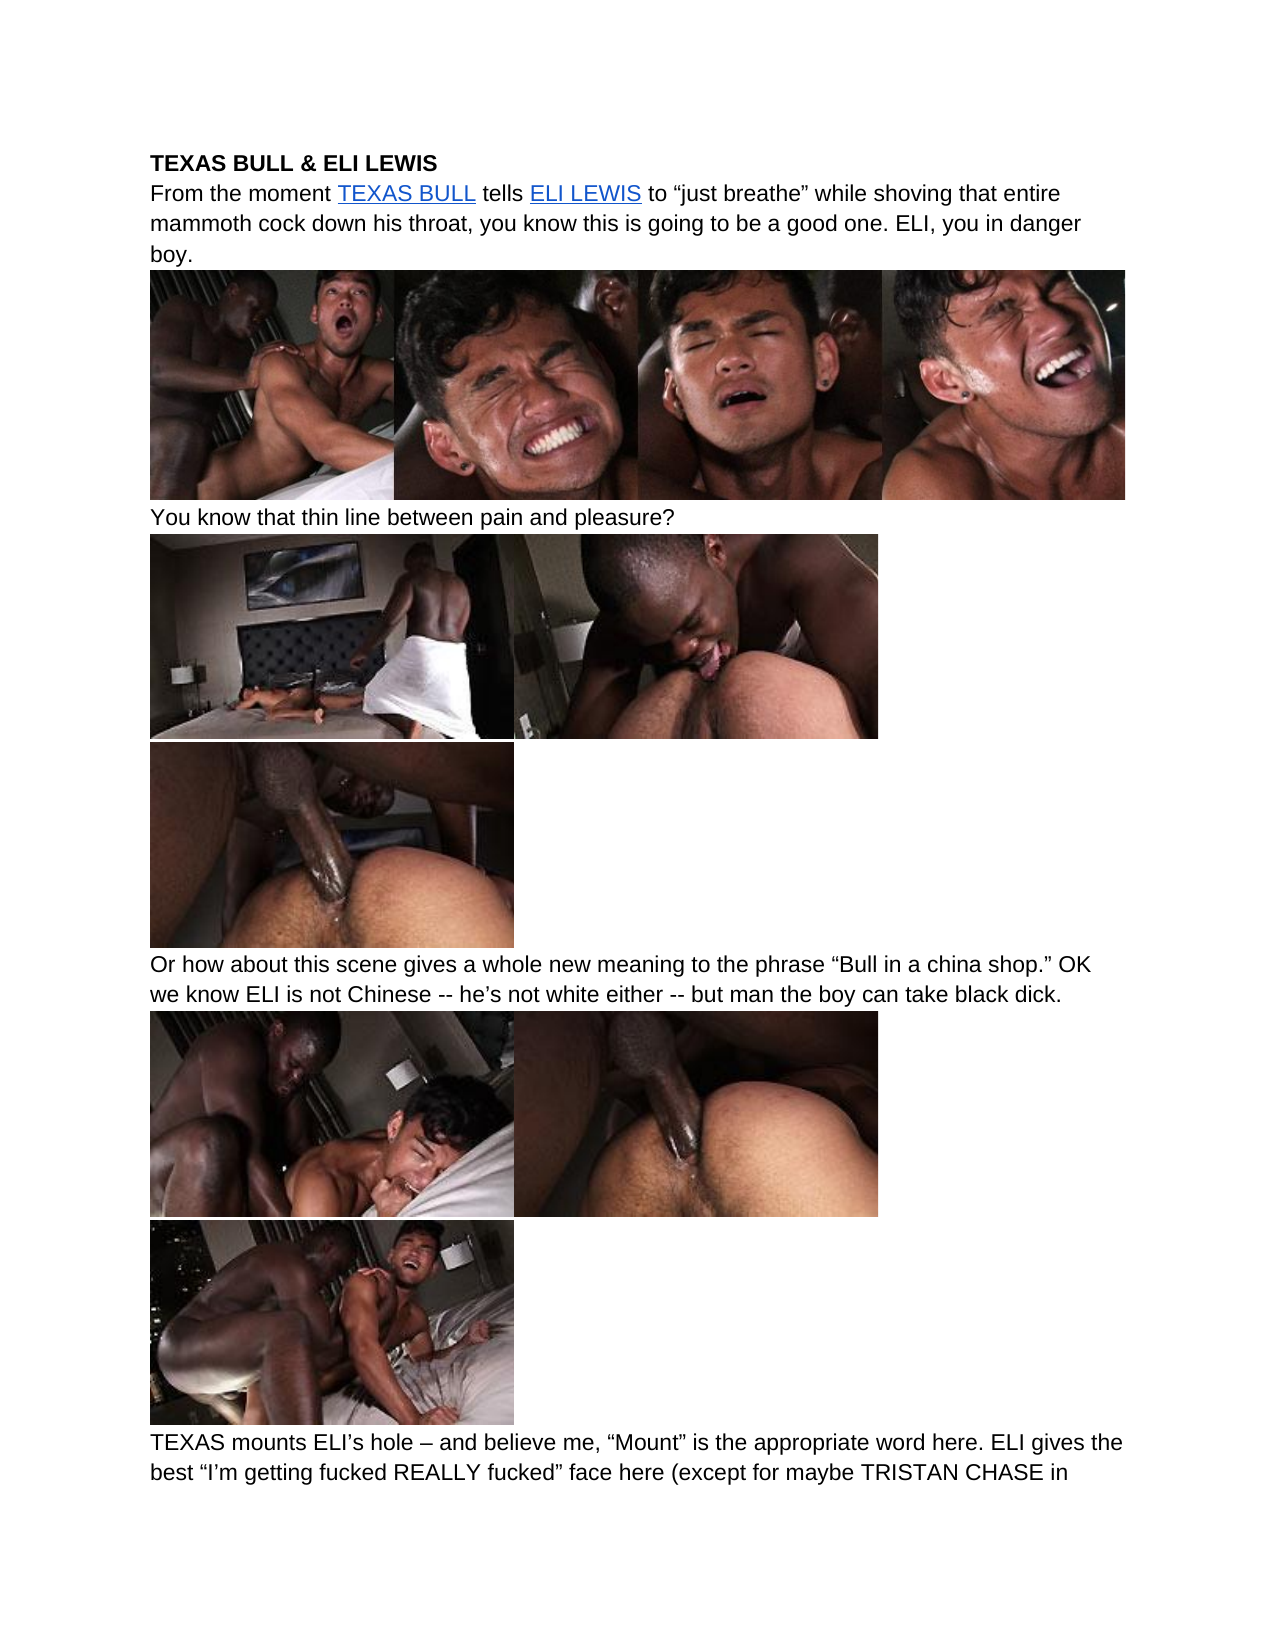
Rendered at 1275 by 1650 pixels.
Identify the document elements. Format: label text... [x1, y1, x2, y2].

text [150, 1429, 1125, 1485]
picture [150, 1011, 879, 1217]
text From the moment TEXAS BULL tells ELI LEWIS to “just breathe” while shoving that entire mammoth cock down his throat, you know this is going to be a good one. ELI, you in danger boy. [150, 180, 1125, 267]
picture [150, 270, 1125, 500]
text Or how about this scene gives a whole new meaning to the phrase “Bull in a china shop.” OK we know ELI is not Chinese -- he’s not white either -- but man the boy can take black dick. [150, 951, 1125, 1008]
picture [150, 1220, 514, 1425]
picture [150, 534, 879, 739]
text TEXAS BULL & ELI LEWIS [150, 150, 1125, 176]
text You know that thin line between pain and pleasure? [150, 504, 1125, 530]
picture [150, 742, 514, 948]
